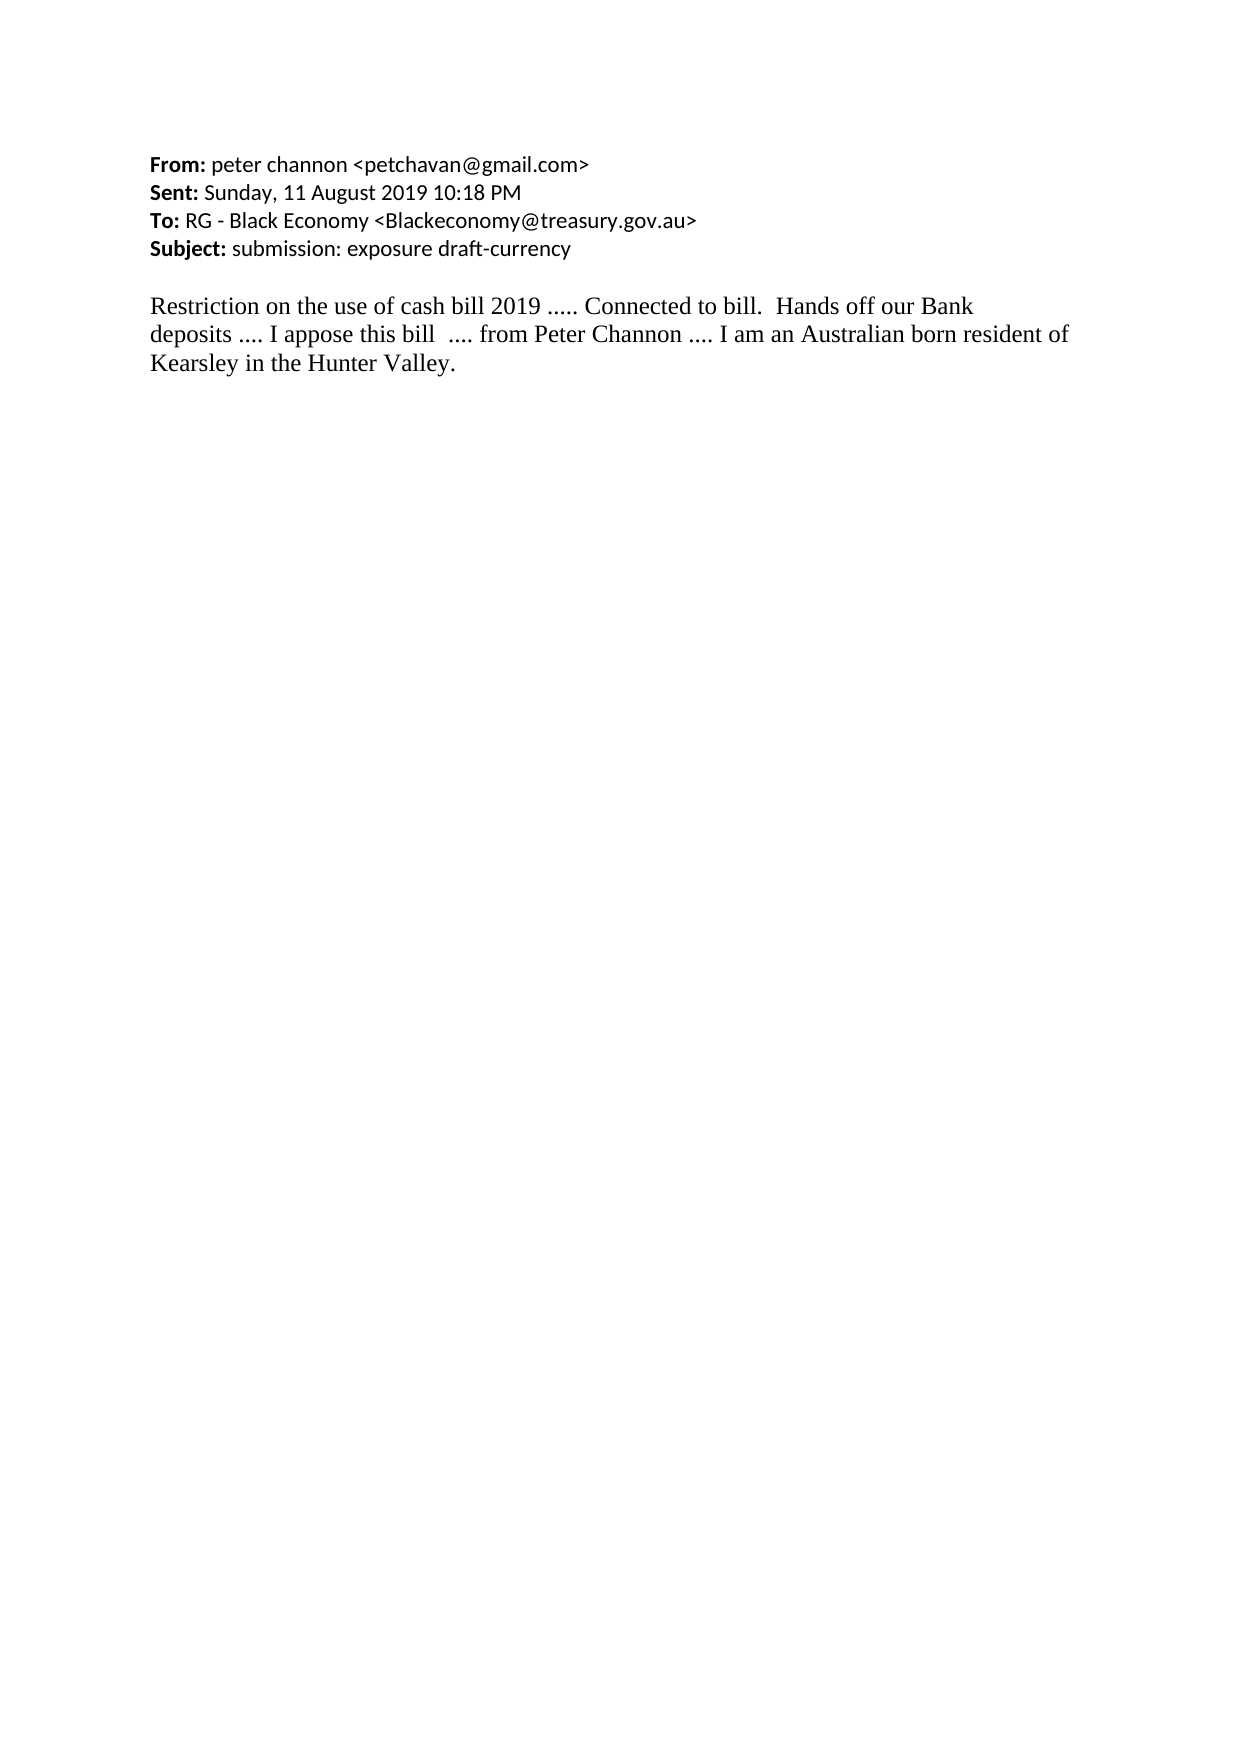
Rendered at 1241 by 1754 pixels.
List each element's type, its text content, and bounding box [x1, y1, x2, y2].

text Restriction on the use of cash bill 2019 ..... Connected to bill. Hands off our Bank deposits .... I appose this bill .... from Peter Channon .... I am an Australian born resident of Kearsley in the Hunter Valley. [150, 291, 1090, 377]
text From: peter channon <petchavan@gmail.com> Sent: Sunday, 11 August 2019 10:18 PM To: RG - Black Economy <Blackeconomy@treasury.gov.au> Subject: submission: exposure draft-currency [150, 150, 1090, 262]
